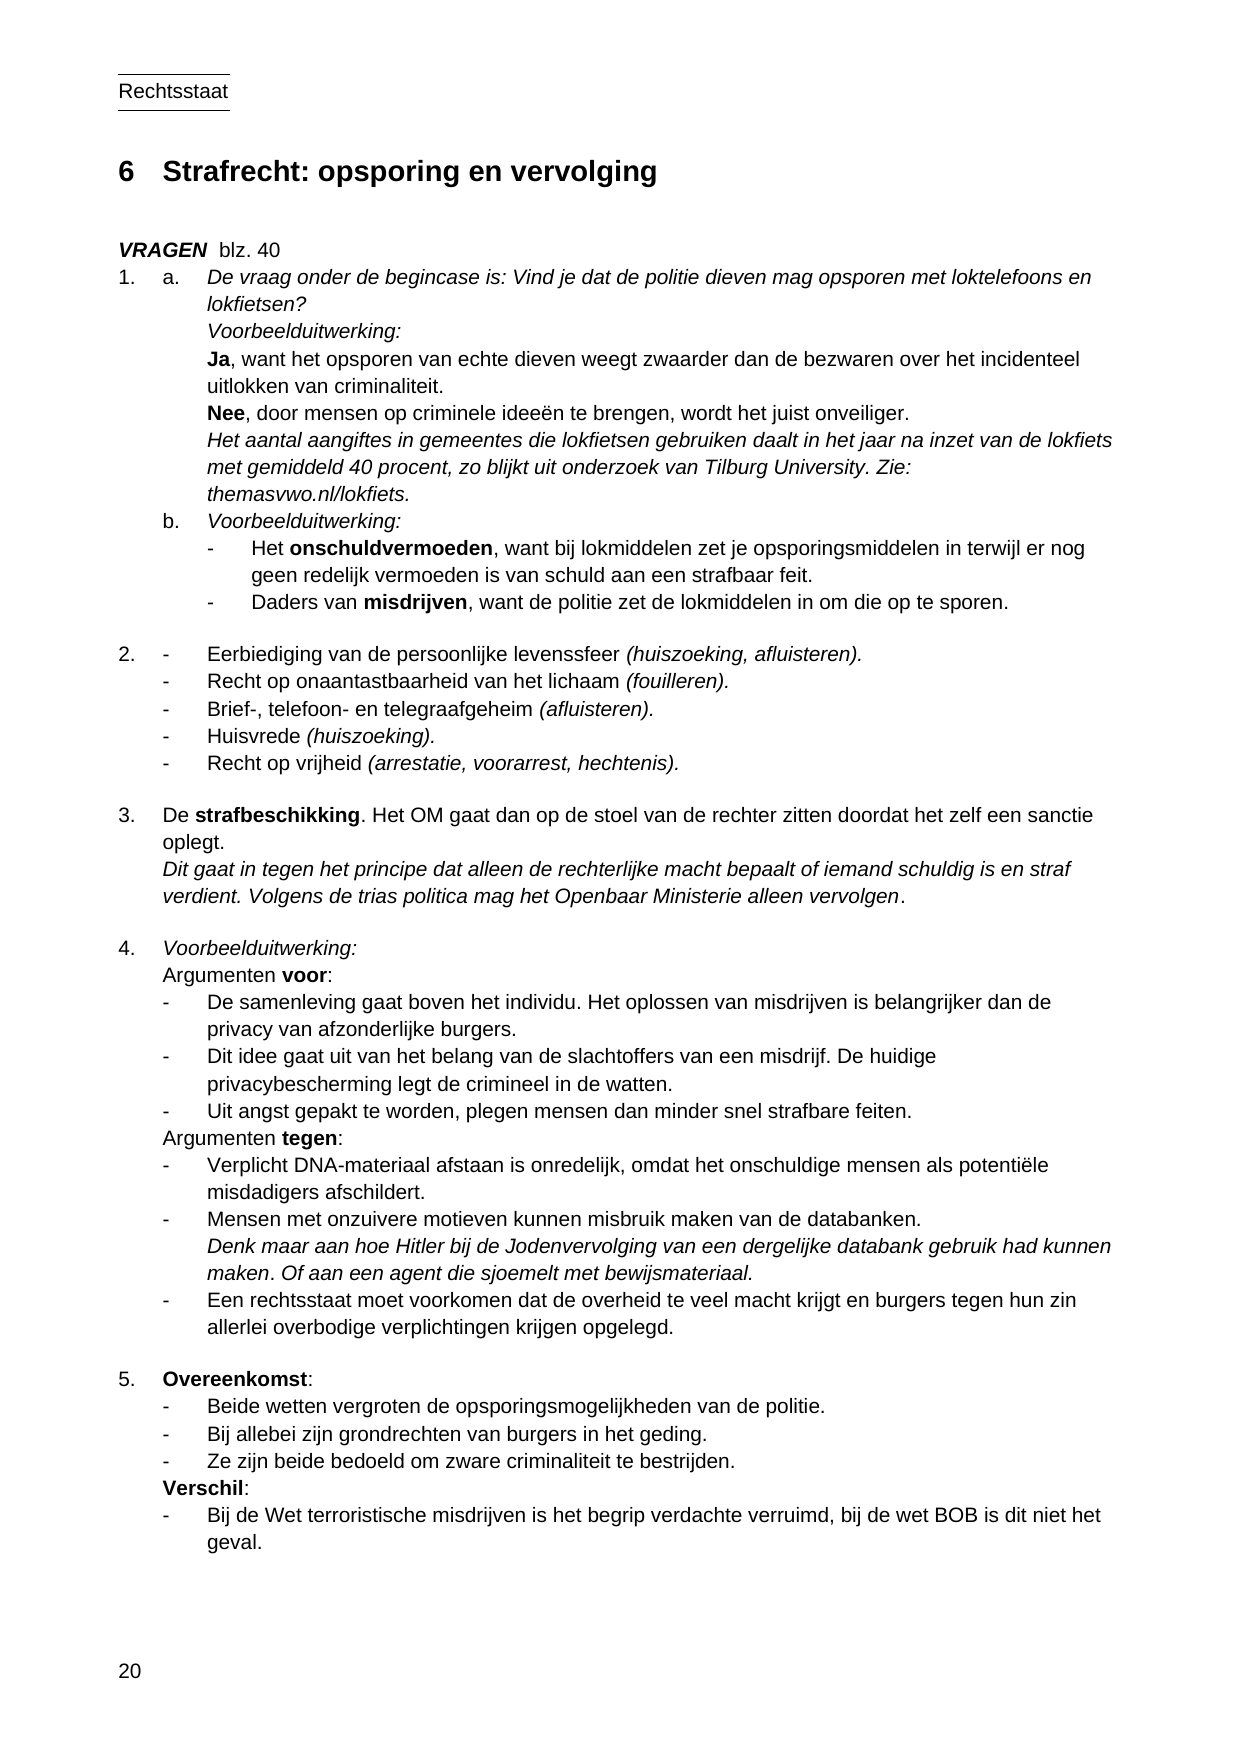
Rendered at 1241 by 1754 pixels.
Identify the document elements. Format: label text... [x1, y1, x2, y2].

text 5. Overeenkomst: [118, 1364, 1122, 1391]
text Denk maar aan hoe Hitler bij de Jodenvervolging van een dergelijke databank gebruik had kunnen maken. Of aan een agent die sjoemelt met bewijsmateriaal. [207, 1231, 1122, 1285]
text - Ze zijn beide bedoeld om zware criminaliteit te bestrijden. [162, 1445, 1122, 1472]
text Het aantal aangiftes in gemeentes die lokfietsen gebruiken daalt in het jaar na inzet van de lokfiets met gemiddeld 40 procent, zo blijkt uit onderzoek van Tilburg University. Zie: themasvwo.nl/lokfiets. [207, 424, 1122, 506]
text Voorbeelduitwerking: [207, 316, 1122, 343]
text b. Voorbeelduitwerking: [162, 506, 1122, 533]
text - Een rechtsstaat moet voorkomen dat de overheid te veel macht krijgt en burgers tegen hun zin allerlei overbodige verplichtingen krijgen opgelegd. [162, 1285, 1122, 1339]
text 3. De strafbeschikking. Het OM gaat dan op de stoel van de rechter zitten doordat het zelf een sanctie oplegt. [118, 799, 1122, 854]
text - Beide wetten vergroten de opsporingsmogelijkheden van de politie. [162, 1391, 1122, 1418]
text Nee, door mensen op criminele ideeën te brengen, wordt het juist onveiliger. [207, 397, 1122, 424]
text - Daders van misdrijven, want de politie zet de lokmiddelen in om die op te sporen. [207, 587, 1122, 614]
text Verschil: [162, 1472, 1122, 1499]
text 4. Voorbeelduitwerking: [118, 933, 1122, 960]
text - Verplicht DNA-materiaal afstaan is onredelijk, omdat het onschuldige mensen als potentiële misdadigers afschildert. [162, 1149, 1122, 1204]
text Dit gaat in tegen het principe dat alleen de rechterlijke macht bepaalt of iemand schuldig is en straf verdient. Volgens de trias politica mag het Openbaar Ministerie alleen vervolgen. [162, 854, 1122, 908]
text - De samenleving gaat boven het individu. Het oplossen van misdrijven is belangrijker dan de privacy van afzonderlijke burgers. [162, 987, 1122, 1041]
text - Recht op onaantastbaarheid van het lichaam (fouilleren). [162, 666, 1122, 693]
subtitle 6 Strafrecht: opsporing en vervolging [118, 153, 1122, 187]
text - Mensen met onzuivere motieven kunnen misbruik maken van de databanken. [162, 1204, 1122, 1231]
text 1. a. De vraag onder de begincase is: Vind je dat de politie dieven mag opsporen met loktelefoons en lokfietsen? [118, 262, 1122, 316]
text - Huisvrede (huiszoeking). [162, 720, 1122, 747]
text Argumenten tegen: [162, 1122, 1122, 1149]
text Ja, want het opsporen van echte dieven weegt zwaarder dan de bezwaren over het incidenteel uitlokken van criminaliteit. [207, 343, 1122, 397]
text - Dit idee gaat uit van het belang van de slachtoffers van een misdrijf. De huidige privacybescherming legt de crimineel in de watten. [162, 1041, 1122, 1095]
text - Uit angst gepakt te worden, plegen mensen dan minder snel strafbare feiten. [162, 1095, 1122, 1122]
text VRAGEN blz. 40 [118, 235, 1122, 262]
text 2. - Eerbiediging van de persoonlijke levenssfeer (huiszoeking, afluisteren). [118, 639, 1122, 666]
text - Bij de Wet terroristische misdrijven is het begrip verdachte verruimd, bij de wet BOB is dit niet het geval. [162, 1499, 1122, 1554]
text - Bij allebei zijn grondrechten van burgers in het geding. [162, 1418, 1122, 1445]
text - Recht op vrijheid (arrestatie, voorarrest, hechtenis). [162, 747, 1122, 774]
text - Het onschuldvermoeden, want bij lokmiddelen zet je opsporingsmiddelen in terwijl er nog geen redelijk vermoeden is van schuld aan een strafbaar feit. [207, 533, 1122, 587]
text - Brief-, telefoon- en telegraafgeheim (afluisteren). [162, 693, 1122, 720]
text Argumenten voor: [162, 960, 1122, 987]
